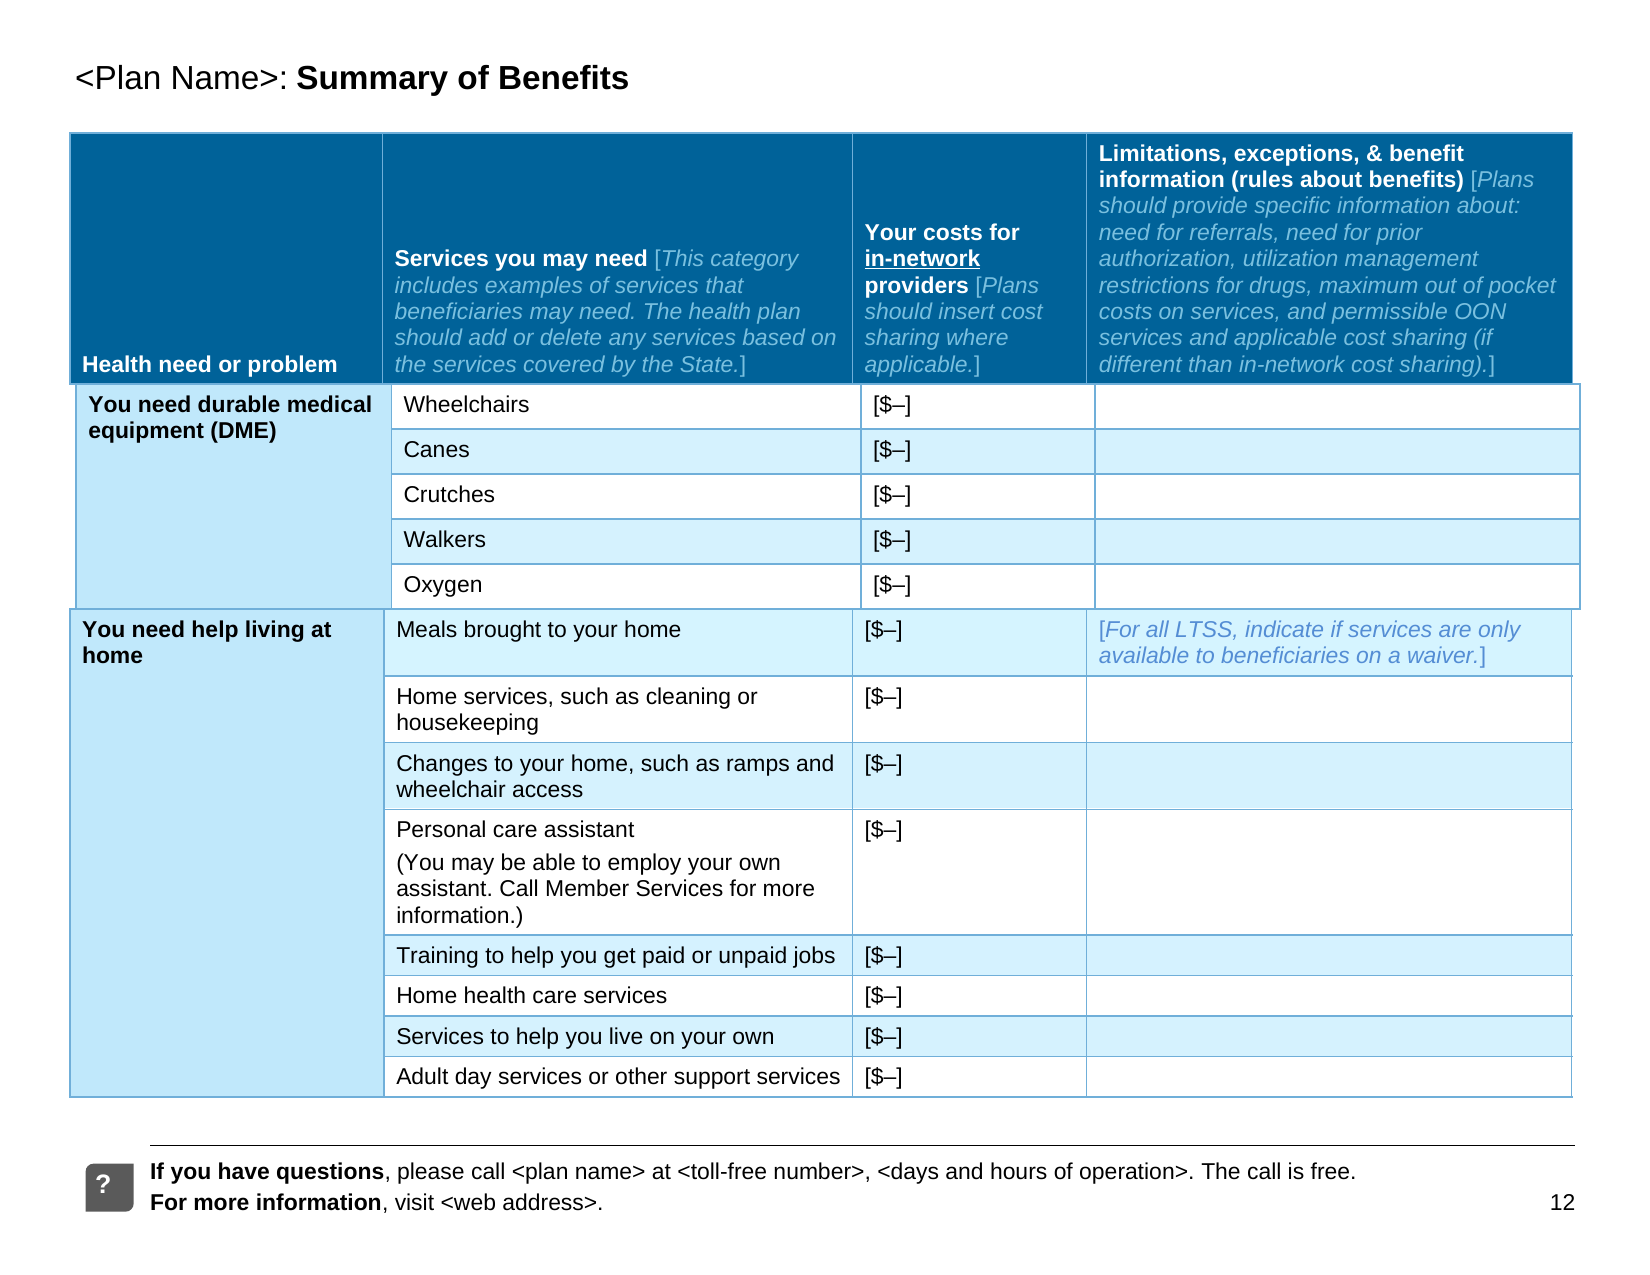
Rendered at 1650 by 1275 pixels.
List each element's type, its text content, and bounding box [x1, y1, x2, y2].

table_cell [1087, 976, 1571, 1015]
table_header Services you may need [This category includes examples of services that beneficiaries may need. The health plan should add or delete any services based on the services covered by the State.] [383, 134, 852, 383]
table_header Health need or problem [71, 134, 382, 383]
table_cell [$–] [853, 610, 1086, 675]
table_cell Training to help you get paid or unpaid jobs [385, 936, 852, 975]
table_cell [1087, 743, 1571, 808]
table_cell [1096, 565, 1579, 608]
table_cell Changes to your home, such as ramps and wheelchair access [385, 743, 852, 808]
table_cell [$–] [853, 743, 1086, 808]
table_cell [1096, 520, 1579, 563]
table_cell Wheelchairs [392, 385, 860, 428]
table_cell [$–] [862, 565, 1094, 608]
table_cell [$–] [862, 520, 1094, 563]
table_cell [$–] [853, 1017, 1086, 1056]
table_cell [1087, 677, 1571, 742]
table_cell [1096, 475, 1579, 518]
table_cell [$–] [853, 677, 1086, 742]
table_cell [1087, 1017, 1571, 1056]
table_header Limitations, exceptions, & benefit information (rules about benefits) [Plans should provide specific information about: need for referrals, need for prior authorization, utilization management restrictions for drugs, maximum out of pocket costs on services, and permissible OON services and applicable cost sharing (if different than in-network cost sharing).] [1087, 134, 1572, 383]
table_cell [1087, 1057, 1571, 1096]
table_cell Canes [392, 430, 860, 473]
table_cell [1096, 430, 1579, 473]
table_cell [For all LTSS, indicate if services are only available to beneficiaries on a waiver.] [1087, 610, 1571, 675]
table_cell [$–] [853, 936, 1086, 975]
table_cell [1087, 810, 1571, 934]
table_header Your costs for in-network providers [Plans should insert cost sharing where applicable.] [853, 134, 1086, 383]
table_cell Home health care services [385, 976, 852, 1015]
table_cell [$–] [853, 810, 1086, 934]
table_cell [1096, 385, 1579, 428]
table_cell Crutches [392, 475, 860, 518]
table_cell You need help living at home [71, 610, 383, 1096]
table_cell Meals brought to your home [385, 610, 852, 675]
table_cell Oxygen [392, 565, 860, 608]
table_cell [$–] [853, 976, 1086, 1015]
table_cell Services to help you live on your own [385, 1017, 852, 1056]
table_cell You need durable medical equipment (DME) [77, 385, 391, 608]
table_cell Adult day services or other support services [385, 1057, 852, 1096]
table_cell [$–] [862, 430, 1094, 473]
table_cell [1087, 936, 1571, 975]
table_cell Home services, such as cleaning or housekeeping [385, 677, 852, 742]
table_cell Walkers [392, 520, 860, 563]
table_cell [$–] [862, 475, 1094, 518]
table_cell Personal care assistant (You may be able to employ your own assistant. Call Member Services for more information.) [385, 810, 852, 934]
table_cell [$–] [862, 385, 1094, 428]
table_cell [$–] [853, 1057, 1086, 1096]
